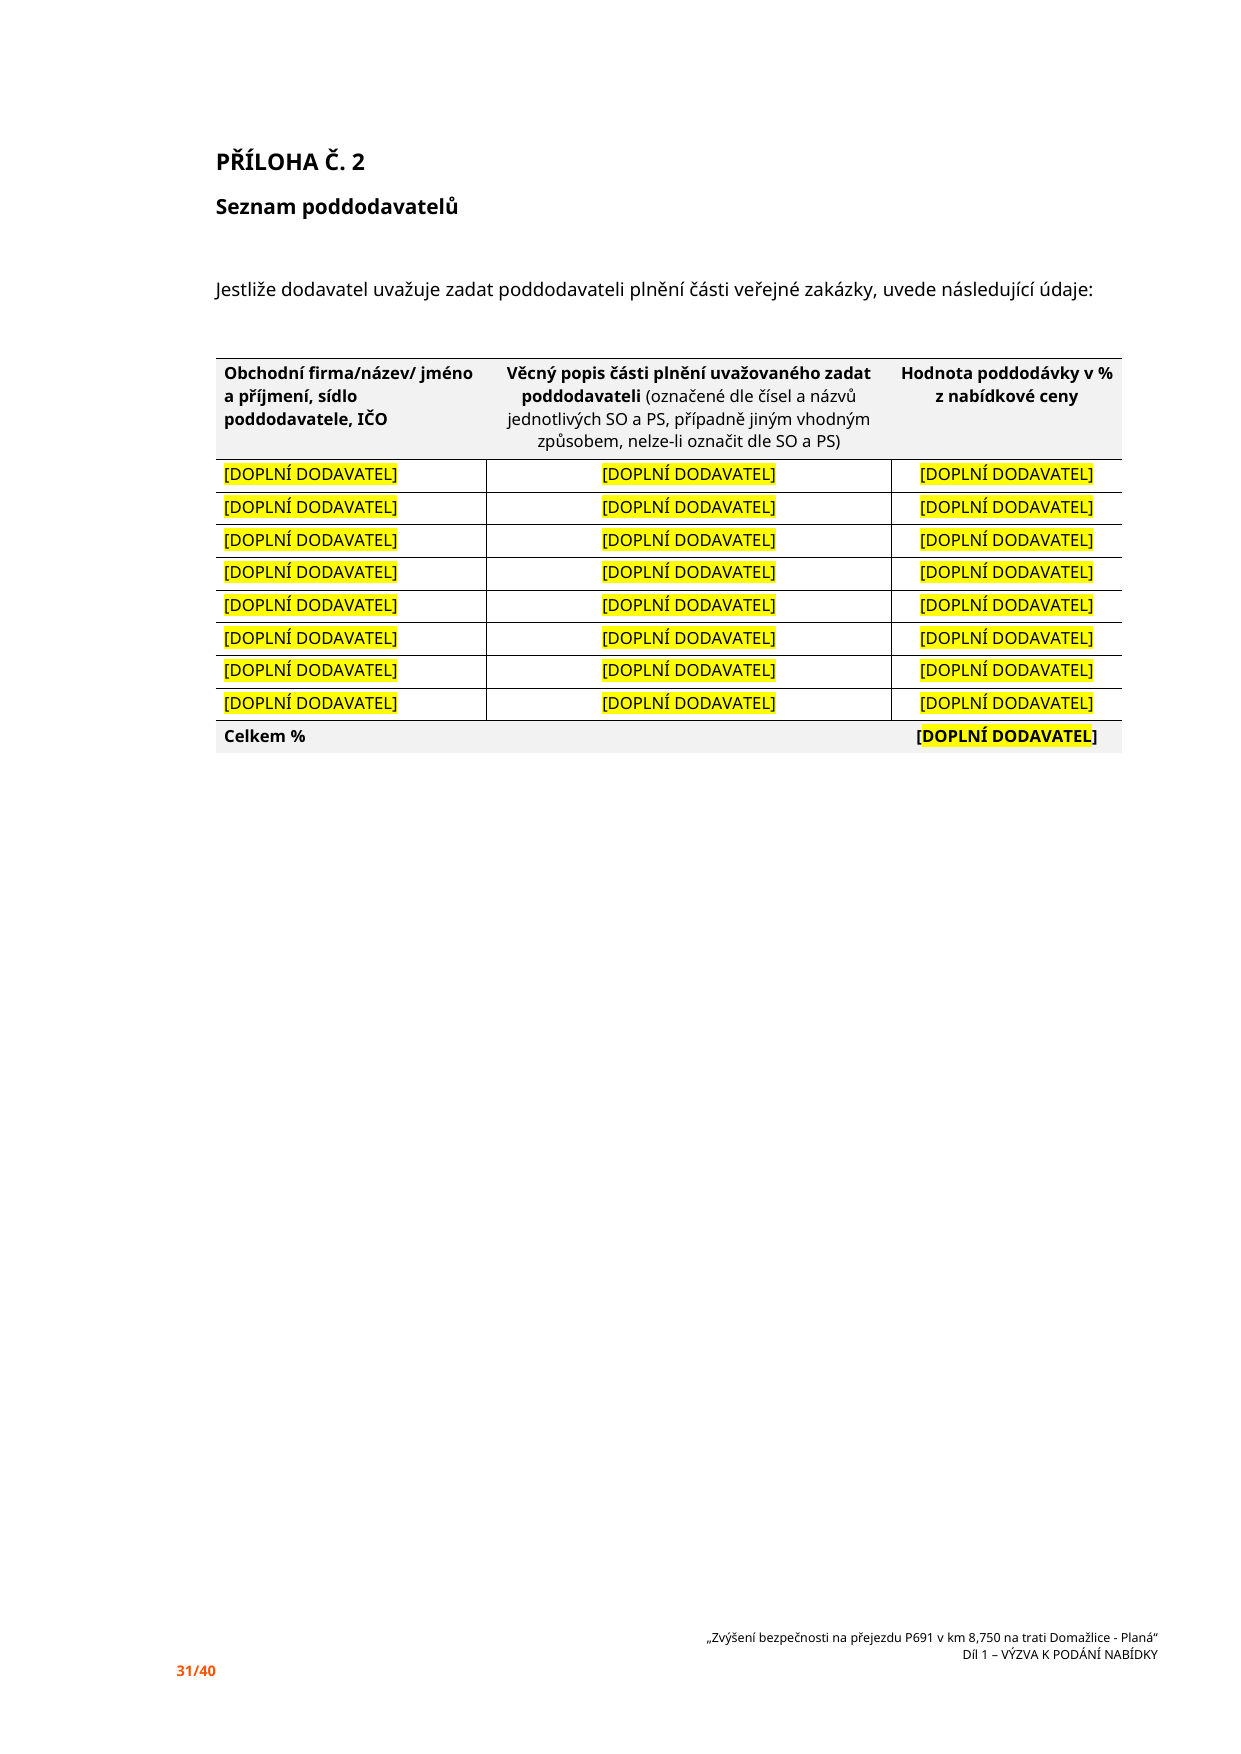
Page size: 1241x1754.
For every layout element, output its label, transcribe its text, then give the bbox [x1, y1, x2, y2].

table_cell [DOPLNÍ DODAVATEL] [216, 656, 486, 688]
table_cell [DOPLNÍ DODAVATEL] [216, 689, 486, 720]
text Seznam poddodavatelů [216, 192, 1122, 221]
table_cell Celkem % [216, 721, 486, 753]
table_cell [DOPLNÍ DODAVATEL] [487, 460, 891, 491]
table_cell [486, 721, 891, 753]
table_cell [DOPLNÍ DODAVATEL] [216, 558, 486, 589]
table_header Věcný popis části plnění uvažovaného zadat poddodavateli (označené dle čísel a názvů jednotlivých SO a PS, případně jiným vhodným způsobem, nelze-li označit dle SO a PS) [486, 359, 891, 459]
table_cell [DOPLNÍ DODAVATEL] [891, 721, 1122, 753]
table_cell [DOPLNÍ DODAVATEL] [892, 656, 1122, 688]
table_cell [DOPLNÍ DODAVATEL] [892, 591, 1122, 622]
table_cell [DOPLNÍ DODAVATEL] [487, 656, 891, 688]
table_cell [DOPLNÍ DODAVATEL] [487, 623, 891, 655]
table_cell [DOPLNÍ DODAVATEL] [487, 591, 891, 622]
table_cell [DOPLNÍ DODAVATEL] [487, 558, 891, 589]
table_cell [DOPLNÍ DODAVATEL] [487, 689, 891, 720]
table_cell [DOPLNÍ DODAVATEL] [892, 460, 1122, 491]
table_cell [DOPLNÍ DODAVATEL] [892, 558, 1122, 589]
table_cell [DOPLNÍ DODAVATEL] [216, 460, 486, 491]
text Jestliže dodavatel uvažuje zadat poddodavateli plnění části veřejné zakázky, uvede následující údaje: [216, 277, 1122, 302]
table_cell [DOPLNÍ DODAVATEL] [892, 493, 1122, 524]
table_cell [DOPLNÍ DODAVATEL] [487, 525, 891, 557]
table_header Obchodní firma/název/ jméno a příjmení, sídlo poddodavatele, IČO [216, 359, 486, 459]
table_cell [DOPLNÍ DODAVATEL] [216, 493, 486, 524]
table_cell [DOPLNÍ DODAVATEL] [892, 623, 1122, 655]
table_cell [DOPLNÍ DODAVATEL] [216, 591, 486, 622]
table_cell [DOPLNÍ DODAVATEL] [892, 525, 1122, 557]
table_cell [DOPLNÍ DODAVATEL] [487, 493, 891, 524]
table_cell [DOPLNÍ DODAVATEL] [216, 623, 486, 655]
text Příloha č. 2 [216, 146, 1122, 177]
table_cell [DOPLNÍ DODAVATEL] [216, 525, 486, 557]
table_header Hodnota poddodávky v % z nabídkové ceny [891, 359, 1122, 459]
table_cell [DOPLNÍ DODAVATEL] [892, 689, 1122, 720]
